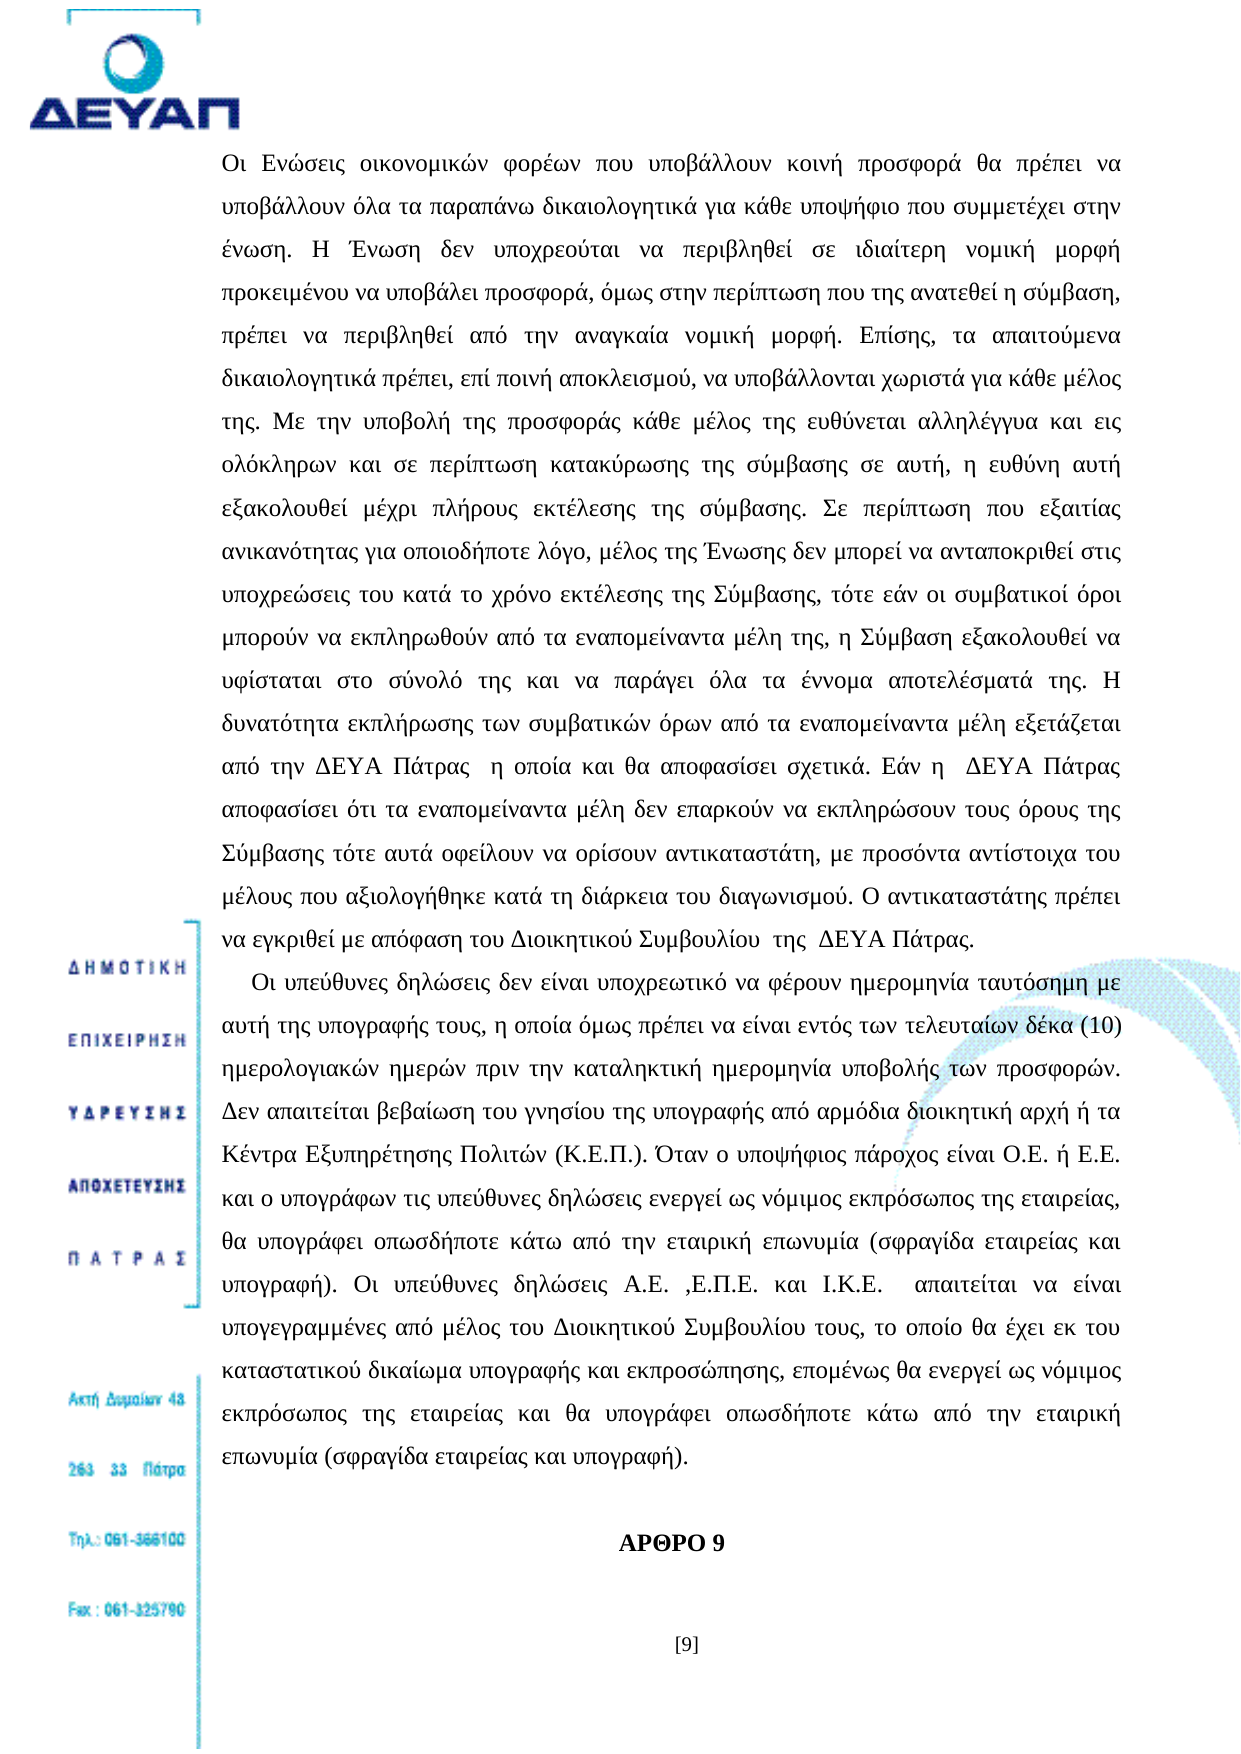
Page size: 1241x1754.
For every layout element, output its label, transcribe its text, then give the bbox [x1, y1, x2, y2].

picture [29, 9, 1241, 1749]
text Οι υπεύθυνες δηλώσεις δεν είναι υποχρεωτικό να φέρουν ημερομηνία ταυτόσημη με αυτή της υπογραφής τους, η οποία όμως πρέπει να είναι εντός των τελευταίων δέκα (10) ημερολογιακών ημερών πριν την καταληκτική ημερομηνία υποβολής των προσφορών. Δεν απαιτείται βεβαίωση του γνησίου της υπογραφής από αρμόδια διοικητική αρχή ή τα Κέντρα Εξυπηρέτησης Πολιτών (Κ.Ε.Π.). Όταν ο υποψήφιος πάροχος είναι Ο.Ε. ή Ε.Ε. και ο υπογράφων τις υπεύθυνες δηλώσεις ενεργεί ως νόμιμος εκπρόσωπος της εταιρείας, θα υπογράφει οπωσδήποτε κάτω από την εταιρική επωνυμία (σφραγίδα εταιρείας και υπογραφή). Οι υπεύθυνες δηλώσεις Α.Ε. ,Ε.Π.Ε. και Ι.Κ.Ε. απαιτείται να είναι υπογεγραμμένες από μέλος του Διοικητικού Συμβουλίου τους, το οποίο θα έχει εκ του καταστατικού δικαίωμα υπογραφής και εκπροσώπησης, επομένως θα ενεργεί ως νόμιμος εκπρόσωπος της εταιρείας και θα υπογράφει οπωσδήποτε κάτω από την εταιρική επωνυμία (σφραγίδα εταιρείας και υπογραφή). [221, 967, 1122, 1470]
text ΑΡΘΡΟ 9 [221, 1528, 1122, 1556]
text Οι Ενώσεις οικονομικών φορέων που υποβάλλουν κοινή προσφορά θα πρέπει να υποβάλλουν όλα τα παραπάνω δικαιολογητικά για κάθε υποψήφιο που συμμετέχει στην ένωση. Η Ένωση δεν υποχρεούται να περιβληθεί σε ιδιαίτερη νομική μορφή προκειμένου να υποβάλει προσφορά, όμως στην περίπτωση που της ανατεθεί η σύμβαση, πρέπει να περιβληθεί από την αναγκαία νομική μορφή. Επίσης, τα απαιτούμενα δικαιολογητικά πρέπει, επί ποινή αποκλεισμού, να υποβάλλονται χωριστά για κάθε μέλος της. Με την υποβολή της προσφοράς κάθε μέλος της ευθύνεται αλληλέγγυα και εις ολόκληρων και σε περίπτωση κατακύρωσης της σύμβασης σε αυτή, η ευθύνη αυτή εξακολουθεί μέχρι πλήρους εκτέλεσης της σύμβασης. Σε περίπτωση που εξαιτίας ανικανότητας για οποιοδήποτε λόγο, μέλος της Ένωσης δεν μπορεί να ανταποκριθεί στις υποχρεώσεις του κατά το χρόνο εκτέλεσης της Σύμβασης, τότε εάν οι συμβατικοί όροι μπορούν να εκπληρωθούν από τα εναπομείναντα μέλη της, η Σύμβαση εξακολουθεί να υφίσταται στο σύνολό της και να παράγει όλα τα έννομα αποτελέσματά της. Η δυνατότητα εκπλήρωσης των συμβατικών όρων από τα εναπομείναντα μέλη εξετάζεται από την ΔΕΥΑ Πάτρας η οποία και θα αποφασίσει σχετικά. Εάν η ΔΕΥΑ Πάτρας αποφασίσει ότι τα εναπομείναντα μέλη δεν επαρκούν να εκπληρώσουν τους όρους της Σύμβασης τότε αυτά οφείλουν να ορίσουν αντικαταστάτη, με προσόντα αντίστοιχα του μέλους που αξιολογήθηκε κατά τη διάρκεια του διαγωνισμού. O αντικαταστάτης πρέπει να εγκριθεί με απόφαση του Διοικητικού Συμβουλίου της ΔΕΥΑ Πάτρας. [221, 148, 1122, 953]
